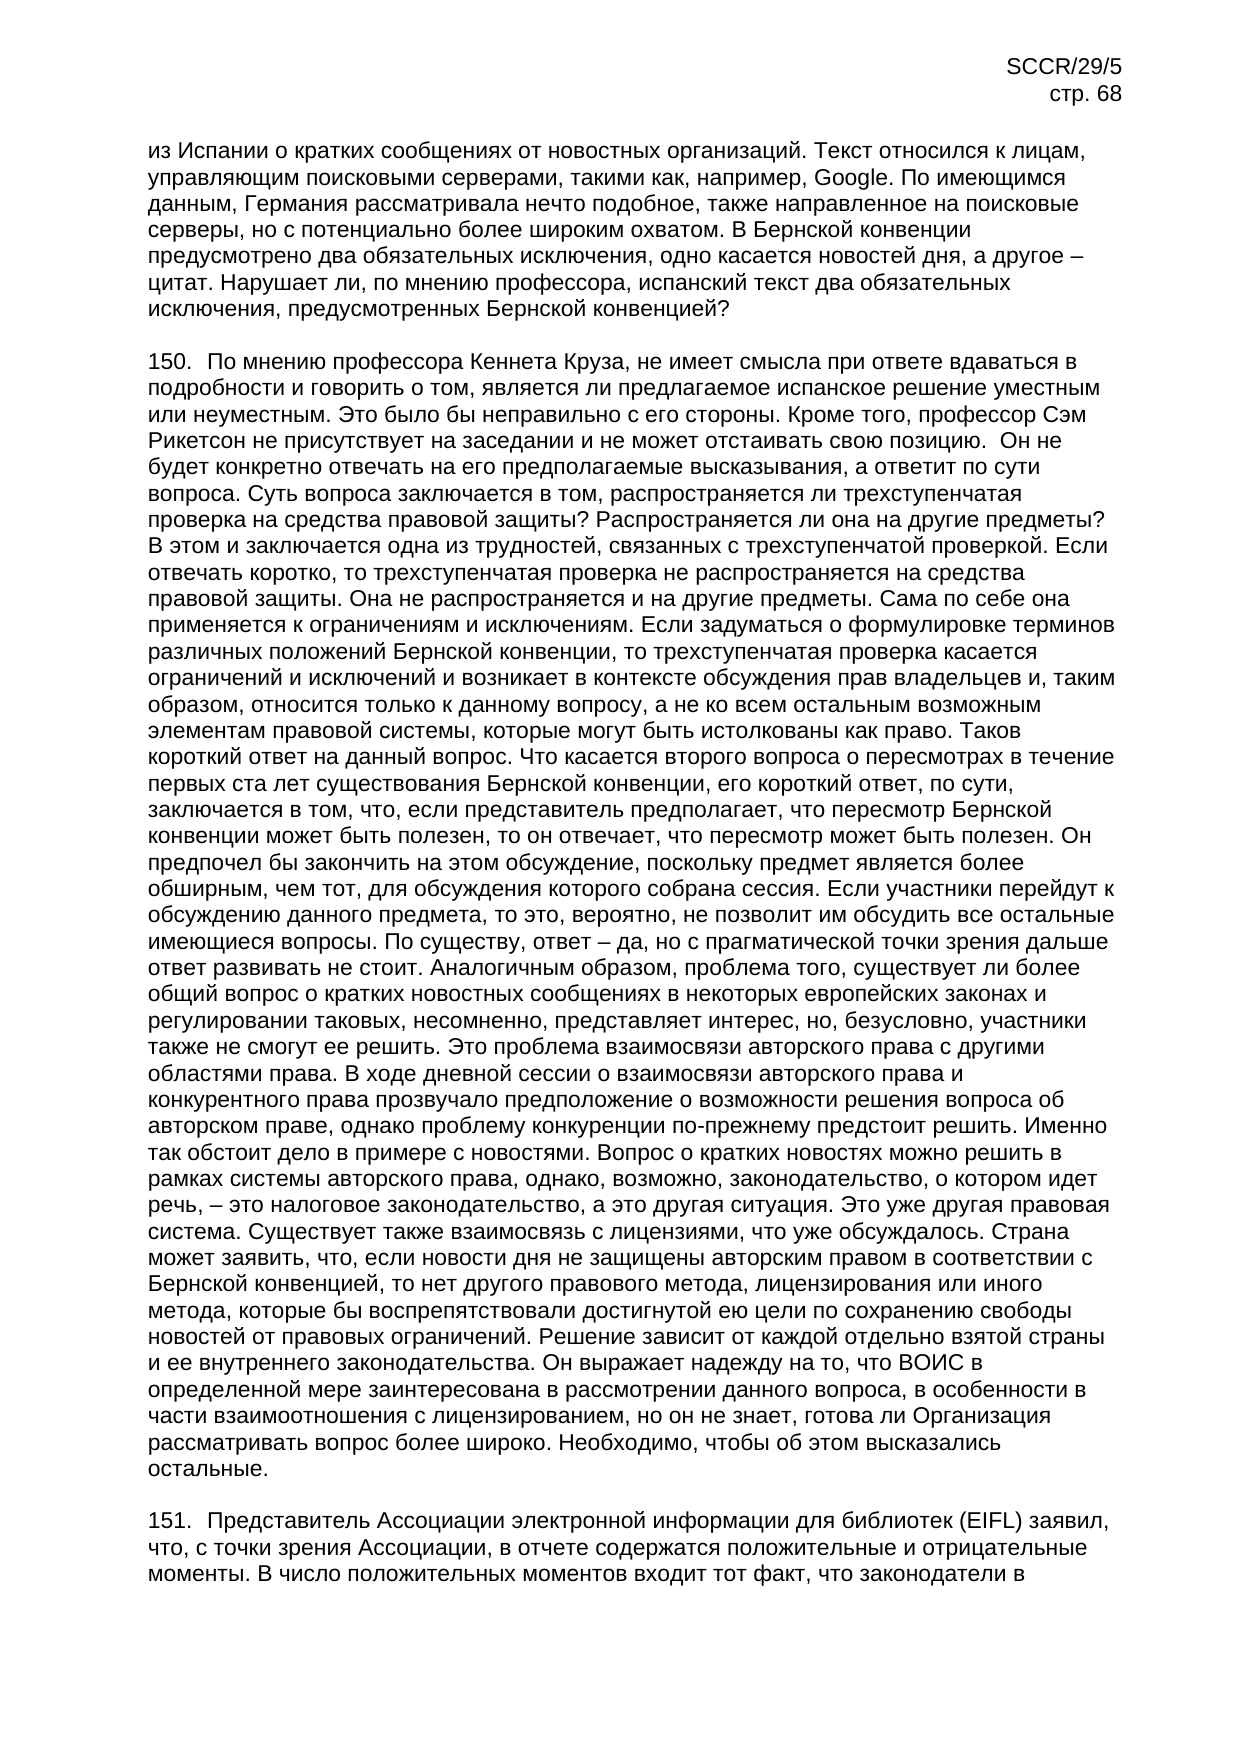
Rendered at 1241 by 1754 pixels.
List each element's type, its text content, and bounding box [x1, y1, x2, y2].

list По мнению профессора Кеннета Круза, не имеет смысла при ответе вдаваться в подробности и говорить о том, является ли предлагаемое испанское решение уместным или неуместным. Это было бы неправильно с его стороны. Кроме того, профессор Сэм Рикетсон не присутствует на заседании и не может отстаивать свою позицию. Он не будет конкретно отвечать на его предполагаемые высказывания, а ответит по сути вопроса. Суть вопроса заключается в том, распространяется ли трехступенчатая проверка на средства правовой защиты? Распространяется ли она на другие предметы? В этом и заключается одна из трудностей, связанных с трехступенчатой проверкой. Если отвечать коротко, то трехступенчатая проверка не распространяется на средства правовой защиты. Она не распространяется и на другие предметы. Сама по себе она применяется к ограничениям и исключениям. Если задуматься о формулировке терминов различных положений Бернской конвенции, то трехступенчатая проверка касается ограничений и исключений и возникает в контексте обсуждения прав владельцев и, таким образом, относится только к данному вопросу, а не ко всем остальным возможным элементам правовой системы, которые могут быть истолкованы как право. Таков короткий ответ на данный вопрос. Что касается второго вопроса о пересмотрах в течение первых ста лет существования Бернской конвенции, его короткий ответ, по сути, заключается в том, что, если представитель предполагает, что пересмотр Бернской конвенции может быть полезен, то он отвечает, что пересмотр может быть полезен. Он предпочел бы закончить на этом обсуждение, поскольку предмет является более обширным, чем тот, для обсуждения которого собрана сессия. Если участники перейдут к обсуждению данного предмета, то это, вероятно, не позволит им обсудить все остальные имеющиеся вопросы. По существу, ответ – да, но с прагматической точки зрения дальше ответ развивать не стоит. Аналогичным образом, проблема того, существует ли более общий вопрос о кратких новостных сообщениях в некоторых европейских законах и регулировании таковых, несомненно, представляет интерес, но, безусловно, участники также не смогут ее решить. Это проблема взаимосвязи авторского права с другими областями права. В ходе дневной сессии о взаимосвязи авторского права и конкурентного права прозвучало предположение о возможности решения вопроса об авторском праве, однако проблему конкуренции по-прежнему предстоит решить. Именно так обстоит дело в примере с новостями. Вопрос о кратких новостях можно решить в рамках системы авторского права, однако, возможно, законодательство, о котором идет речь, – это налоговое законодательство, а это другая ситуация. Это уже другая правовая система. Существует также взаимосвязь с лицензиями, что уже обсуждалось. Страна может заявить, что, если новости дня не защищены авторским правом в соответствии с Бернской конвенцией, то нет другого правового метода, лицензирования или иного метода, которые бы воспрепятствовали достигнутой ею цели по сохранению свободы новостей от правовых ограничений. Решение зависит от каждой отдельно взятой страны и ее внутреннего законодательства. Он выражает надежду на то, что ВОИС в определенной мере заинтересована в рассмотрении данного вопроса, в особенности в части взаимоотношения с лицензированием, но он не знает, готова ли Организация рассматривать вопрос более широко. Необходимо, чтобы об этом высказались остальные. [148, 348, 1122, 1481]
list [148, 137, 1122, 322]
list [148, 1507, 1122, 1587]
